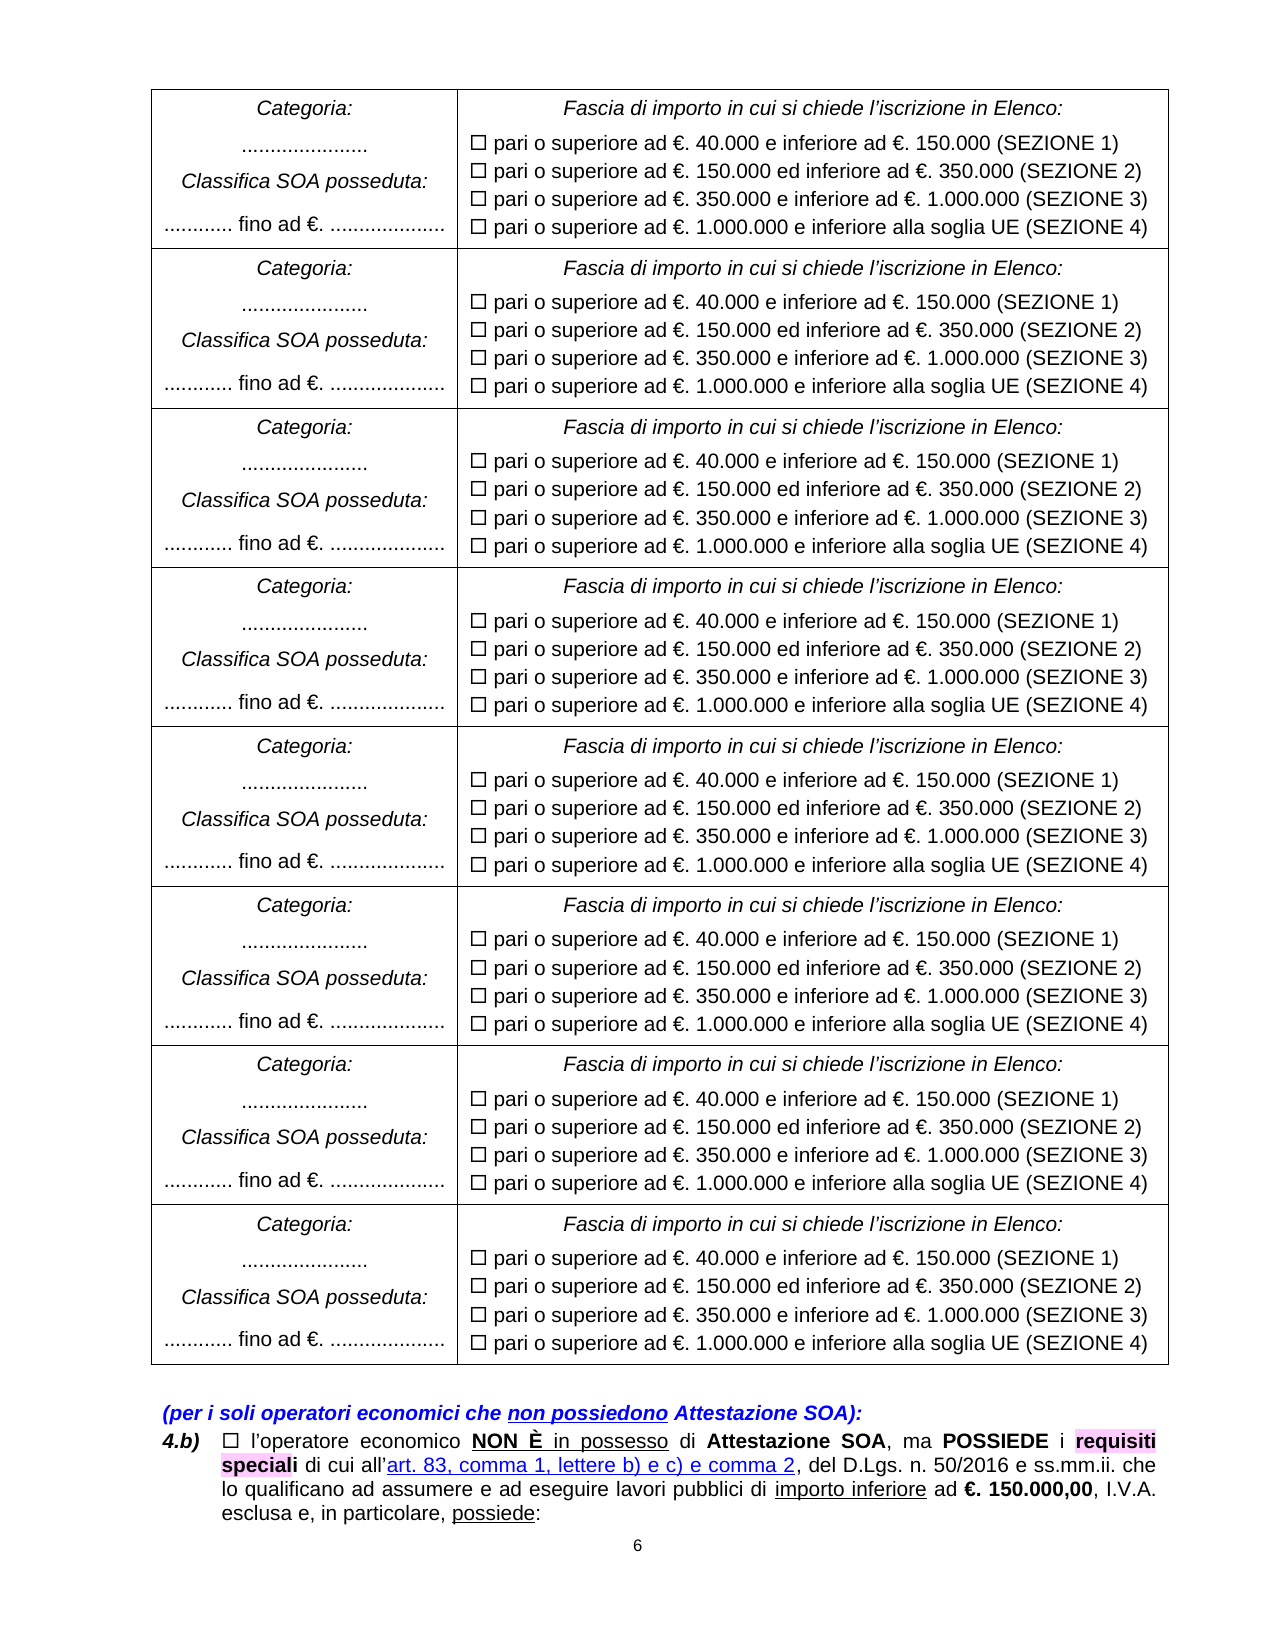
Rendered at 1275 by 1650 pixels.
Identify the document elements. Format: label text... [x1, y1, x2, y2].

text 4.b) l’operatore economico NON È in possesso di Attestazione SOA, ma POSSIEDE i requisiti speciali di cui all’art. 83, comma 1, lettere b) e c) e comma 2, del D.Lgs. n. 50/2016 e ss.mm.ii. che lo qualificano ad assumere e ad eseguire lavori pubblici di importo inferiore ad €. 150.000,00, I.V.A. esclusa e, in particolare, possiede: [162, 1429, 1157, 1525]
table_cell Categoria: ...................... Classifica SOA posseduta: ............ fino ad €. .................... [152, 1205, 457, 1364]
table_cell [458, 90, 1168, 248]
table_cell Categoria: ...................... Classifica SOA posseduta: ............ fino ad €. .................... [152, 887, 457, 1045]
table_cell Categoria: ...................... Classifica SOA posseduta: ............ fino ad €. .................... [152, 249, 457, 407]
table_cell Categoria: ...................... Classifica SOA posseduta: ............ fino ad €. .................... [152, 727, 457, 886]
text (per i soli operatori economici che non possiedono Attestazione SOA): [162, 1401, 1157, 1425]
table_cell Categoria: ...................... Classifica SOA posseduta: ............ fino ad €. .................... [152, 1046, 457, 1204]
table_cell Categoria: ...................... Classifica SOA posseduta: ............ fino ad €. .................... [152, 568, 457, 726]
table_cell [152, 90, 457, 248]
table_cell Categoria: ...................... Classifica SOA posseduta: ............ fino ad €. .................... [152, 409, 457, 567]
